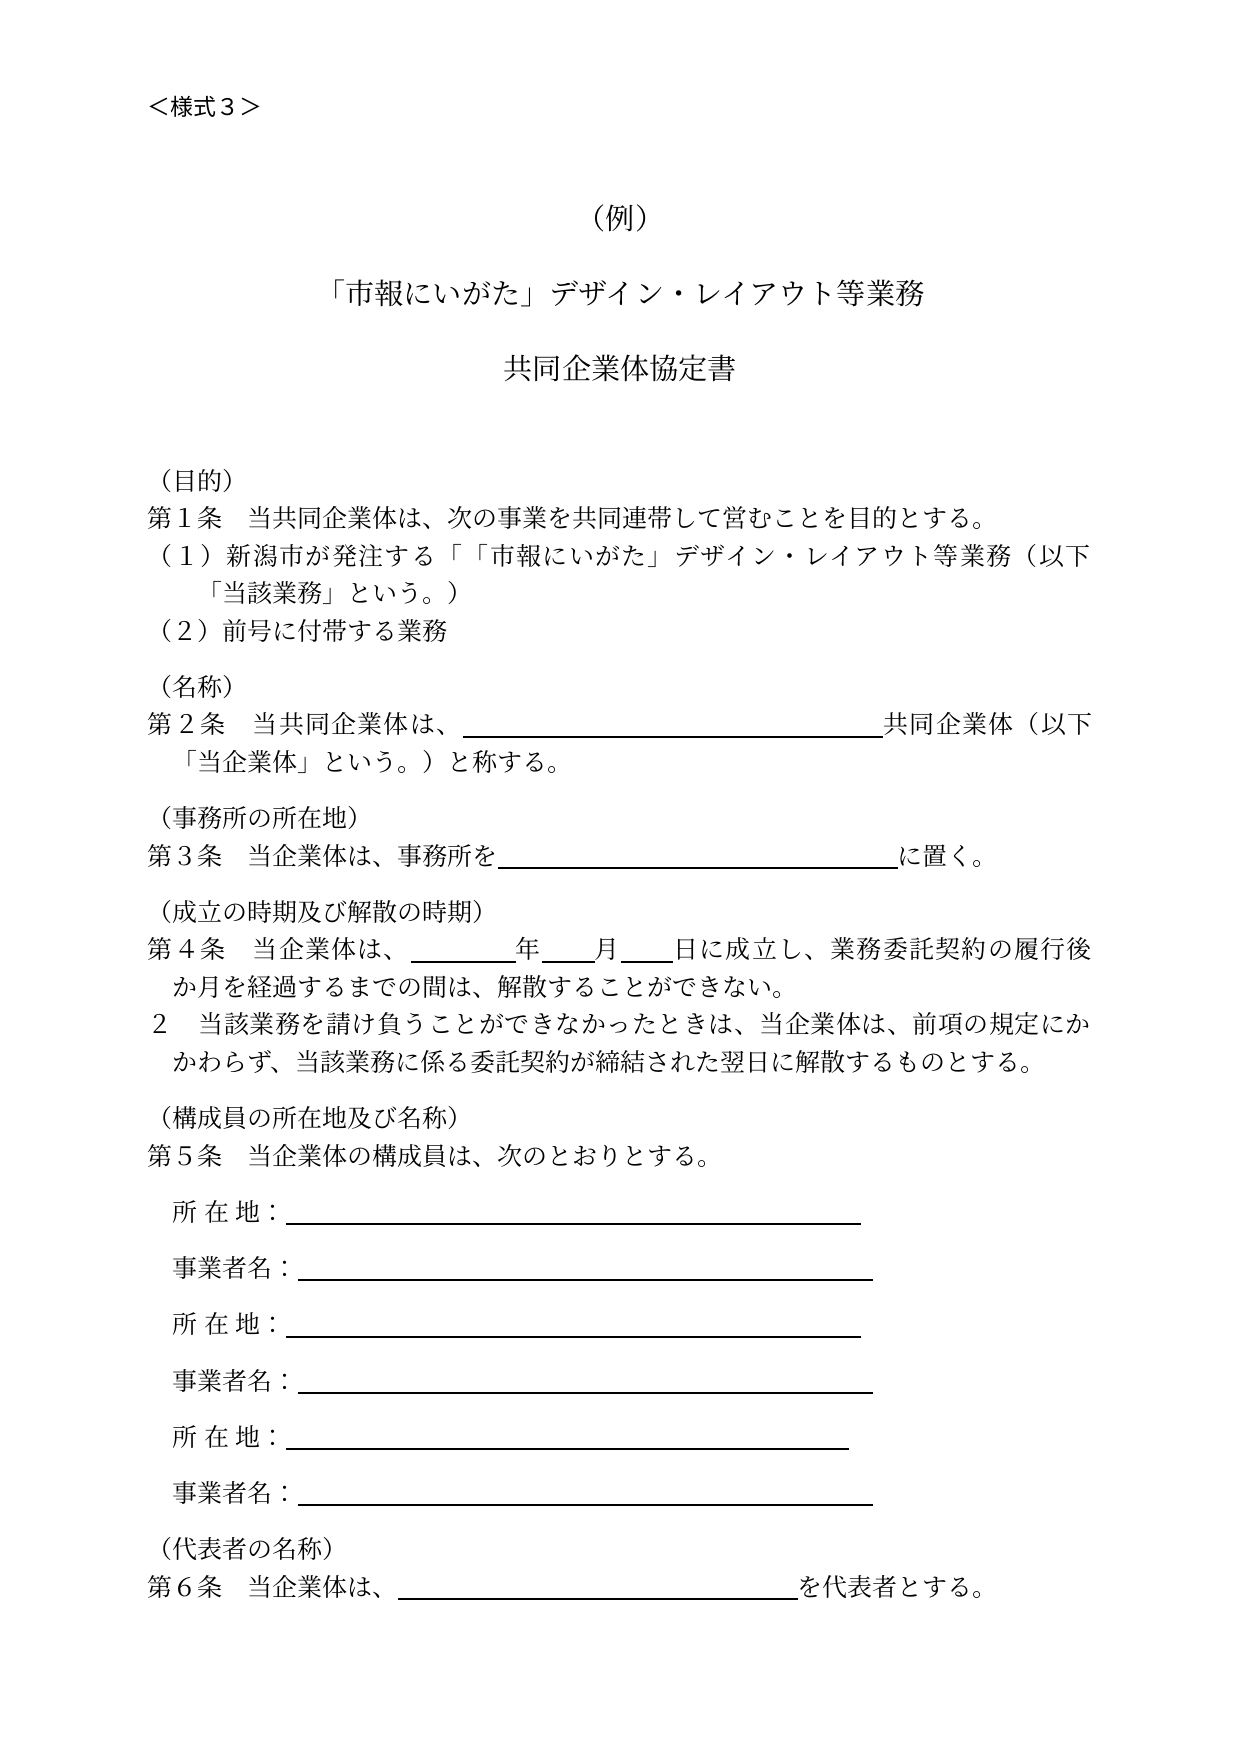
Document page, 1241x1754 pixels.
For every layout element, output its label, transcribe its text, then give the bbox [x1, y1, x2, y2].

text 第４条 当企業体は、 年 月 日に成立し、業務委託契約の履行後 か月を経過するまでの間は、解散することができない。 [148, 929, 1092, 1004]
text （代表者の名称） [148, 1529, 1092, 1567]
text （名称） [148, 667, 1092, 704]
text 第５条 当企業体の構成員は、次のとおりとする。 [148, 1135, 1092, 1173]
text 第２条 当共同企業体は、 共同企業体（以下「当企業体」という。）と称する。 [148, 704, 1092, 779]
text 第６条 当企業体は、 を代表者とする。 [148, 1567, 1092, 1604]
text 第１条 当共同企業体は、次の事業を共同連帯して営むことを目的とする。 [148, 498, 1092, 535]
text 所 在 地： [173, 1192, 1092, 1229]
text 所 在 地： [173, 1304, 1092, 1342]
text 事業者名： [173, 1360, 1092, 1398]
text （目的） [148, 460, 1092, 498]
text 共同企業体協定書 [148, 329, 1092, 404]
text 事業者名： [173, 1473, 1092, 1510]
text （２）前号に付帯する業務 [148, 610, 1092, 648]
text 「市報にいがた」デザイン・レイアウト等業務 [148, 254, 1092, 329]
text （例） [148, 179, 1092, 254]
text （構成員の所在地及び名称） [148, 1098, 1092, 1135]
text 事業者名： [173, 1248, 1092, 1285]
text （事務所の所在地） [148, 798, 1092, 835]
text （成立の時期及び解散の時期） [148, 892, 1092, 929]
text 所 在 地： [173, 1417, 1092, 1454]
text （１）新潟市が発注する「「市報にいがた」デザイン・レイアウト等業務（以下「当該業務」という。） [148, 535, 1092, 610]
text ２ 当該業務を請け負うことができなかったときは、当企業体は、前項の規定にかかわらず、当該業務に係る委託契約が締結された翌日に解散するものとする。 [148, 1004, 1092, 1079]
text 第３条 当企業体は、事務所を に置く。 [148, 835, 1092, 873]
